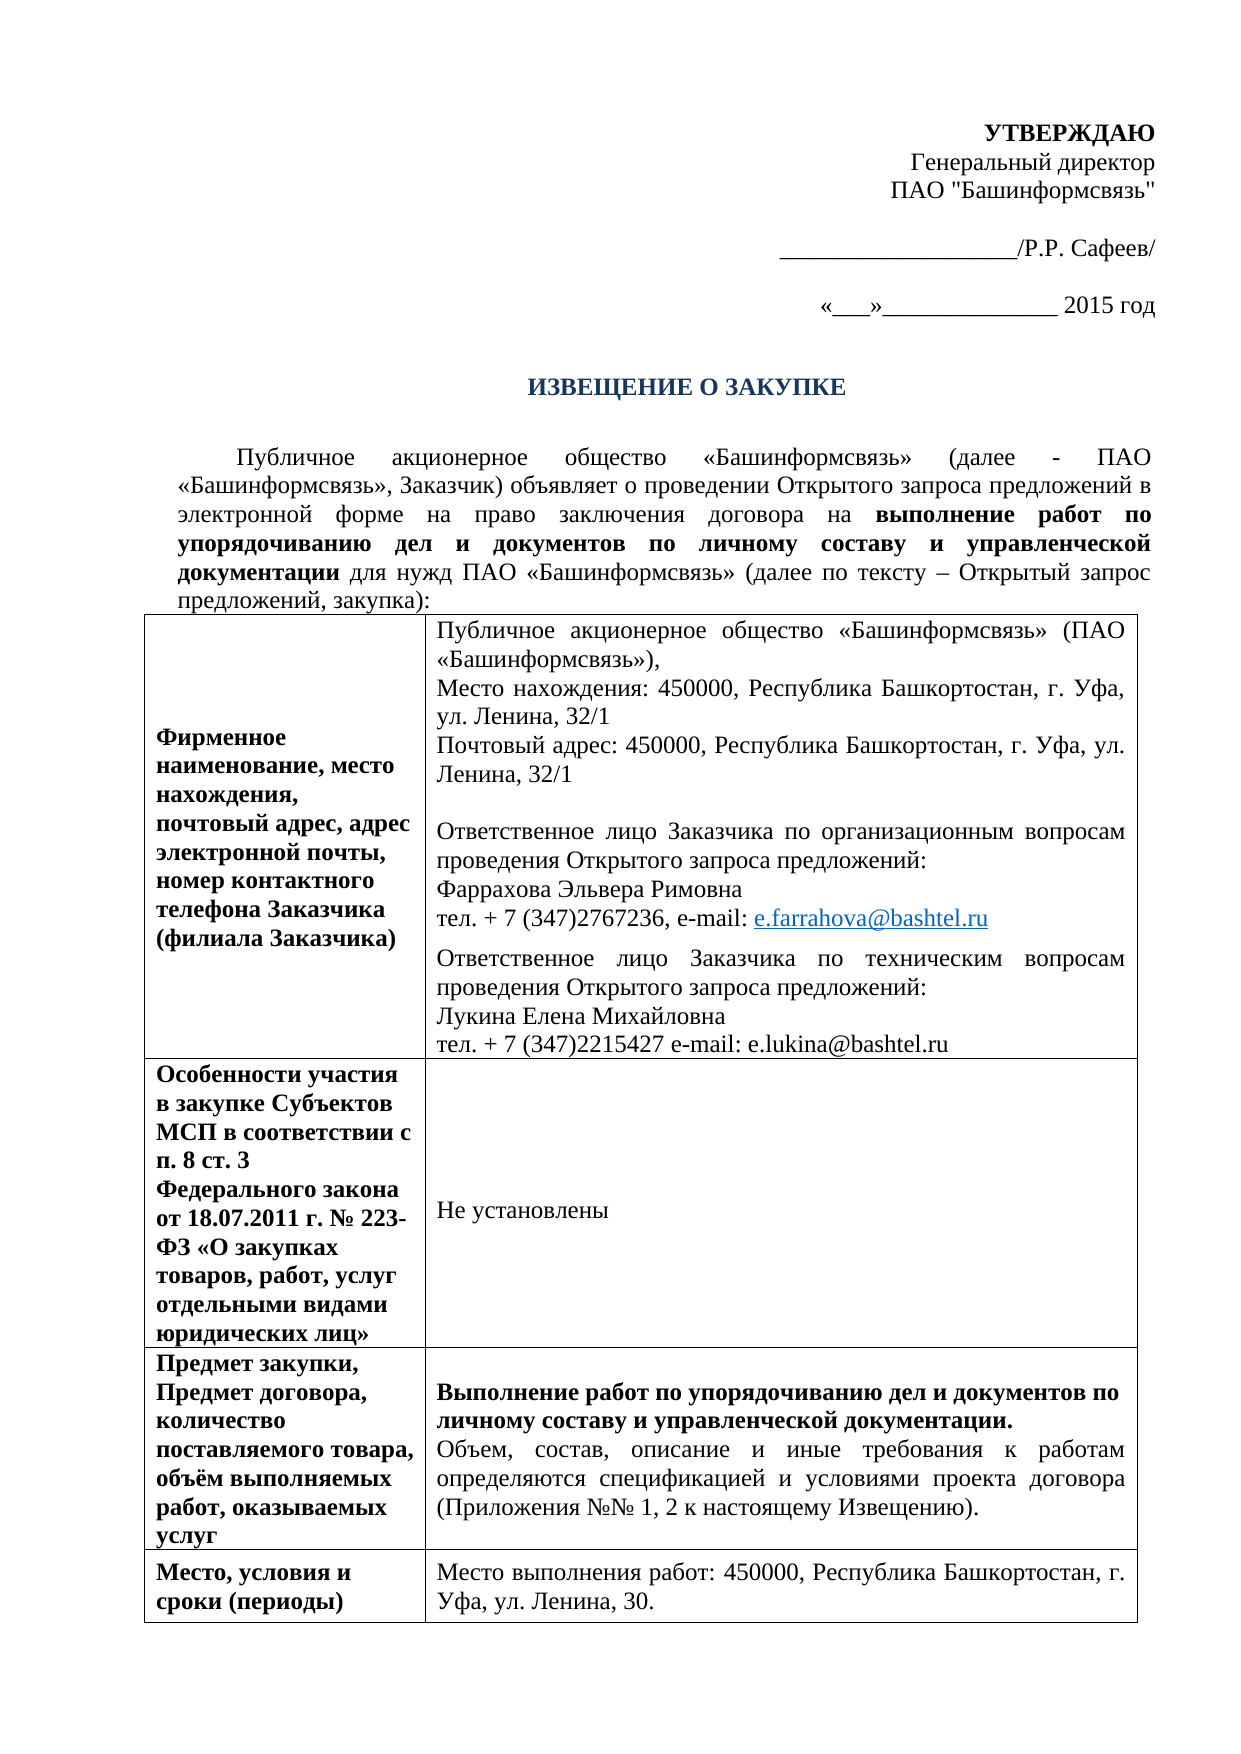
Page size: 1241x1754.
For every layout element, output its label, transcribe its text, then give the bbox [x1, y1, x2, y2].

text Публичное акционерное общество «Башинформсвязь» (далее - ПАО «Башинформсвязь», Заказчик) объявляет о проведении Открытого запроса предложений в электронной форме на право заключения договора на выполнение работ по упорядочиванию дел и документов по личному составу и управленческой документации для нужд ПАО «Башинформсвязь» (далее по тексту – Открытый запрос предложений, закупка): [177, 442, 1152, 614]
table_header Публичное акционерное общество «Башинформсвязь» (ПАО «Башинформсвязь»), Место нахождения: 450000, Республика Башкортостан, г. Уфа, ул. Ленина, 32/1 Почтовый адрес: 450000, Республика Башкортостан, г. Уфа, ул. Ленина, 32/1 Ответственное лицо Заказчика по организационным вопросам проведения Открытого запроса предложений: Фаррахова Эльвера Римовна тел. + 7 (347)2767236, e-mail: e.farrahova@bashtel.ru Ответственное лицо Заказчика по техническим вопросам проведения Открытого запроса предложений: Лукина Елена Михайловна тел. + 7 (347)2215427 e-mail: e.lukina@bashtel.ru [426, 615, 1137, 1058]
text ИЗВЕЩЕНИЕ О ЗАКУПКЕ [222, 372, 1152, 401]
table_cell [145, 1550, 425, 1622]
table_header УТВЕРЖДАЮ Генеральный директор ПАО "Башинформсвязь" ___________________/Р.Р. Сафеев/ «___»______________ 2015 год [177, 118, 1167, 338]
table_cell Особенности участия в закупке Субъектов МСП в соответствии с п. 8 ст. 3 Федерального закона от 18.07.2011 г. № 223-ФЗ «О закупках товаров, работ, услуг отдельными видами юридических лиц» [145, 1059, 425, 1347]
table_cell Не установлены [426, 1059, 1137, 1347]
table_cell Предмет закупки, Предмет договора, количество поставляемого товара, объём выполняемых работ, оказываемых услуг [145, 1348, 425, 1549]
table_cell Выполнение работ по упорядочиванию дел и документов по личному составу и управленческой документации. Объем, состав, описание и иные требования к работам определяются спецификацией и условиями проекта договора (Приложения №№ 1, 2 к настоящему Извещению). [426, 1348, 1137, 1549]
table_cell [426, 1550, 1137, 1622]
table_header Фирменное наименование, место нахождения, почтовый адрес, адрес электронной почты, номер контактного телефона Заказчика (филиала Заказчика) [145, 615, 425, 1058]
